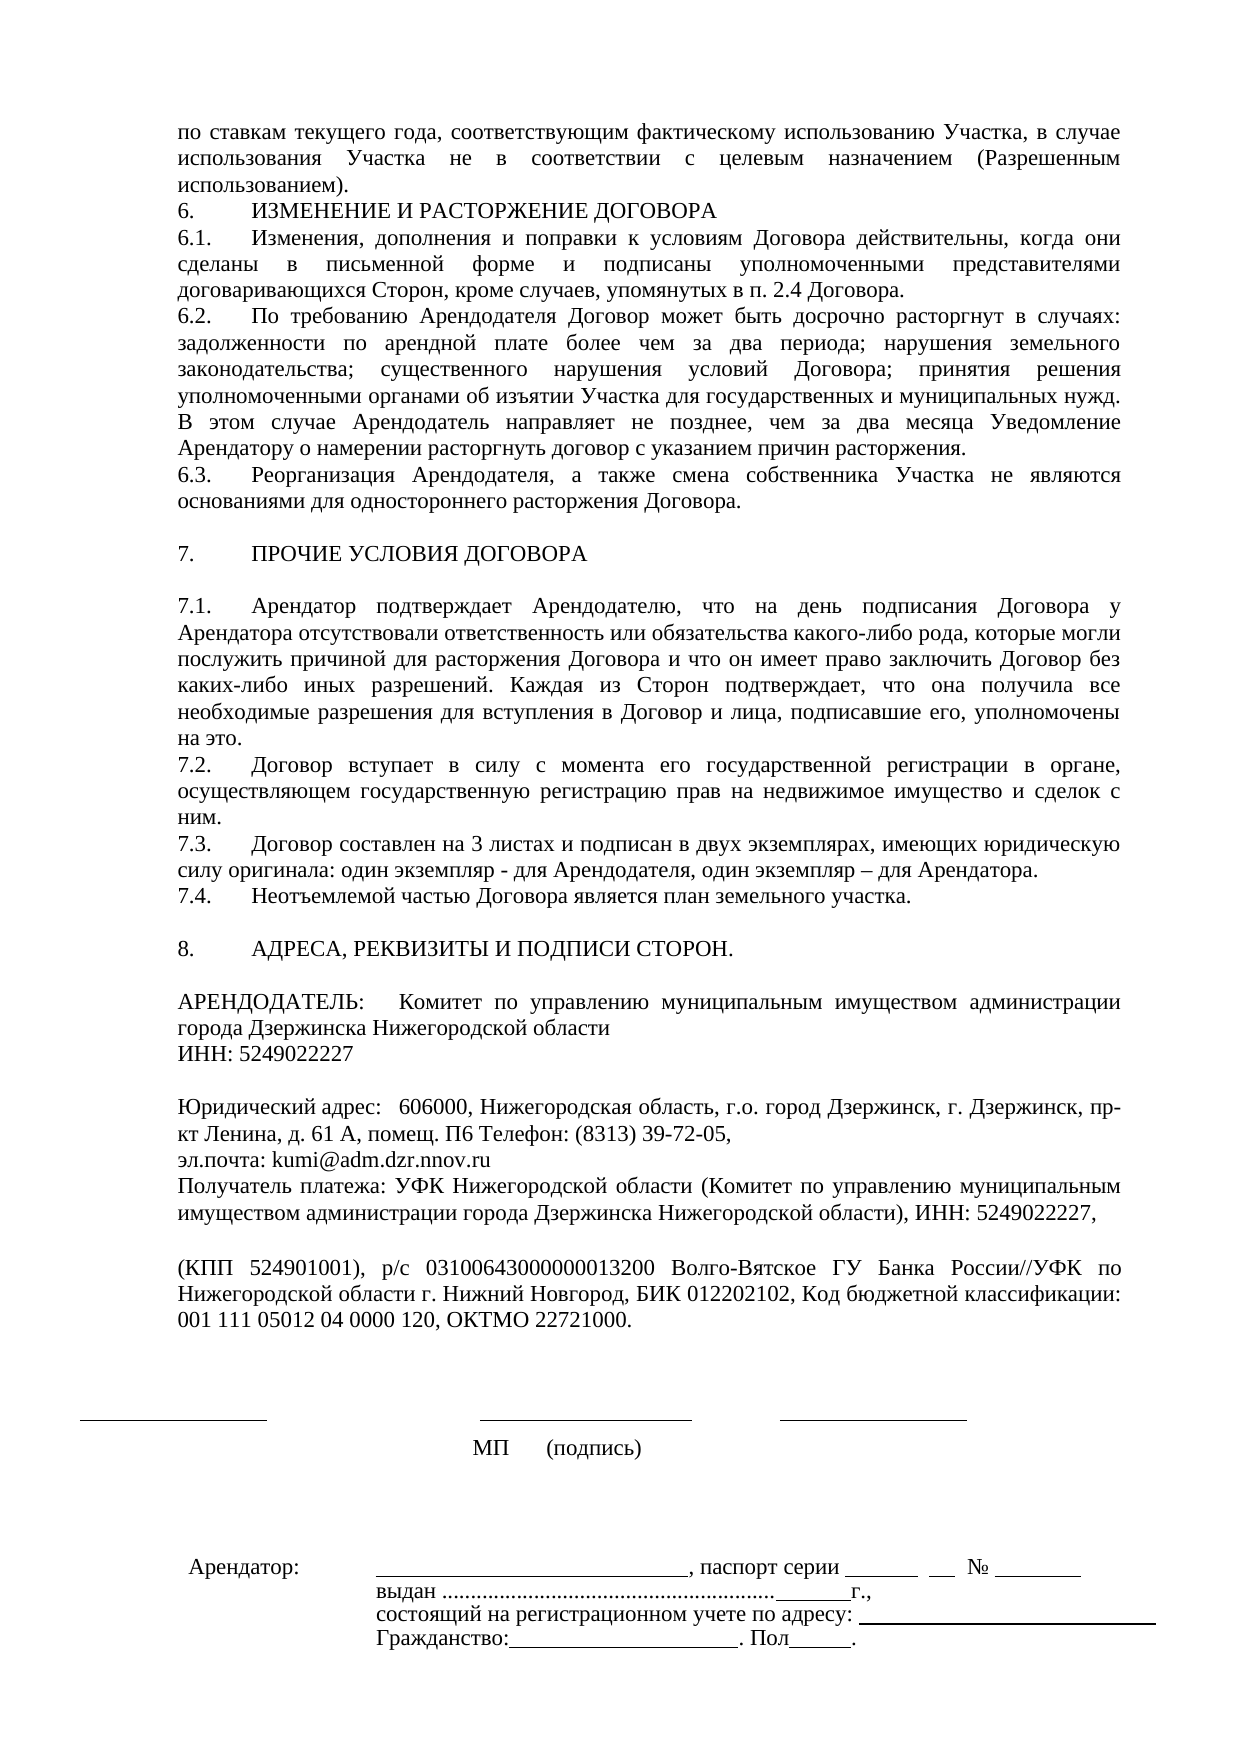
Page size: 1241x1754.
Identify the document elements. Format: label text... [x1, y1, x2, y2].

text АРЕНДОДАТЕЛЬ: Комитет по управлению муниципальным имуществом администрации города Дзержинска Нижегородской области [177, 988, 1122, 1041]
text 7.2. Договор вступает в силу с момента его государственной регистрации в органе, осуществляющем государственную регистрацию прав на недвижимое имущество и сделок с ним. [177, 751, 1122, 830]
text 7.4. Неотъемлемой частью Договора является план земельного участка. [177, 882, 1122, 909]
text Арендатор: , паспорт серии № [188, 1553, 1122, 1579]
text эл.почта: kumi@adm.dzr.nnov.ru [177, 1146, 1122, 1172]
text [177, 118, 1122, 197]
text выдан г., [376, 1579, 1122, 1603]
text МП (подпись) [398, 1398, 1122, 1460]
text Получатель платежа: УФК Нижегородской области (Комитет по управлению муниципальным имуществом администрации города Дзержинска Нижегородской области), ИНН: 5249022227, [177, 1172, 1122, 1225]
text 6.3. Реорганизация Арендодателя, а также смена собственника Участка не являются основаниями для одностороннего расторжения Договора. [177, 461, 1122, 513]
text 7. ПРОЧИЕ УСЛОВИЯ ДОГОВОРА [177, 540, 1122, 566]
text ИНН: 5249022227 [177, 1041, 1122, 1067]
text состоящий на регистрационном учете по адресу: [376, 1603, 1122, 1627]
text Юридический адрес: 606000, Нижегородская область, г.о. город Дзержинск, г. Дзержинск, пр-кт Ленина, д. 61 А, помещ. П6 Телефон: (8313) 39-72-05, [177, 1093, 1122, 1146]
text 6. ИЗМЕНЕНИЕ И РАСТОРЖЕНИЕ ДОГОВОРА [177, 197, 1122, 223]
text 7.3. Договор составлен на 3 листах и подписан в двух экземплярах, имеющих юридическую силу оригинала: один экземпляр - для Арендодателя, один экземпляр – для Арендатора. [177, 830, 1122, 882]
text 8. АДРЕСА, РЕКВИЗИТЫ И ПОДПИСИ СТОРОН. [177, 935, 1122, 961]
text 7.1. Арендатор подтверждает Арендодателю, что на день подписания Договора у Арендатора отсутствовали ответственность или обязательства какого-либо рода, которые могли послужить причиной для расторжения Договора и что он имеет право заключить Договор без каких-либо иных разрешений. Каждая из Сторон подтверждает, что она получила все необходимые разрешения для вступления в Договор и лица, подписавшие его, уполномочены на это. [177, 592, 1122, 751]
text 6.2. По требованию Арендодателя Договор может быть досрочно расторгнут в случаях: задолженности по арендной плате более чем за два периода; нарушения земельного законодательства; существенного нарушения условий Договора; принятия решения уполномоченными органами об изъятии Участка для государственных и муниципальных нужд. В этом случае Арендодатель направляет не позднее, чем за два месяца Уведомление Арендатору о намерении расторгнуть договор с указанием причин расторжения. [177, 303, 1122, 461]
text Гражданство: . Пол . [376, 1627, 1122, 1650]
text (КПП 524901001), р/с 03100643000000013200 Волго-Вятское ГУ Банка России//УФК по Нижегородской области г. Нижний Новгород, БИК 012202102, Код бюджетной классификации: 001 111 05012 04 0000 120, ОКТМО 22721000. [177, 1254, 1122, 1333]
text 6.1. Изменения, дополнения и поправки к условиям Договора действительны, когда они сделаны в письменной форме и подписаны уполномоченными представителями договаривающихся Сторон, кроме случаев, упомянутых в п. 2.4 Договора. [177, 223, 1122, 303]
